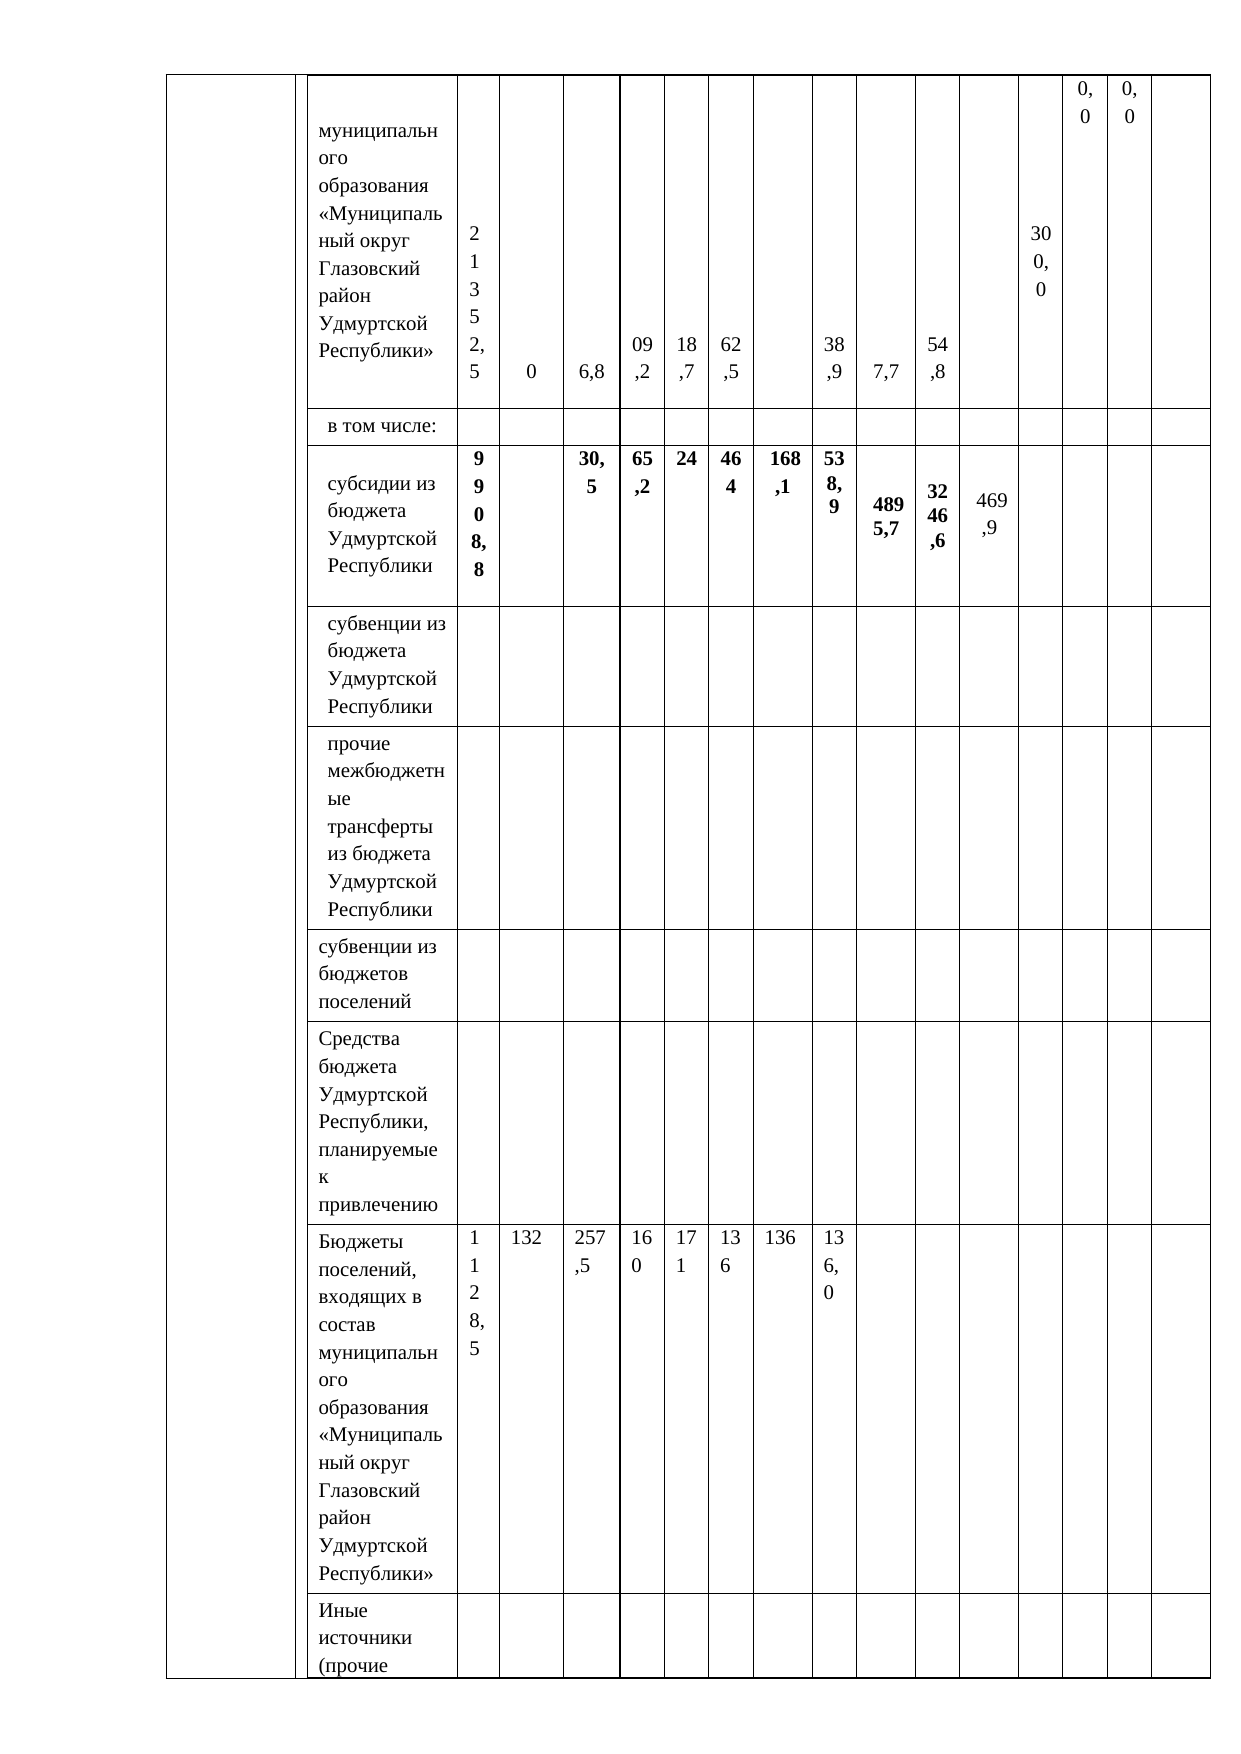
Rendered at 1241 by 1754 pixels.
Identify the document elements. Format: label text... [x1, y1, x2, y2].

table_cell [167, 75, 295, 1678]
